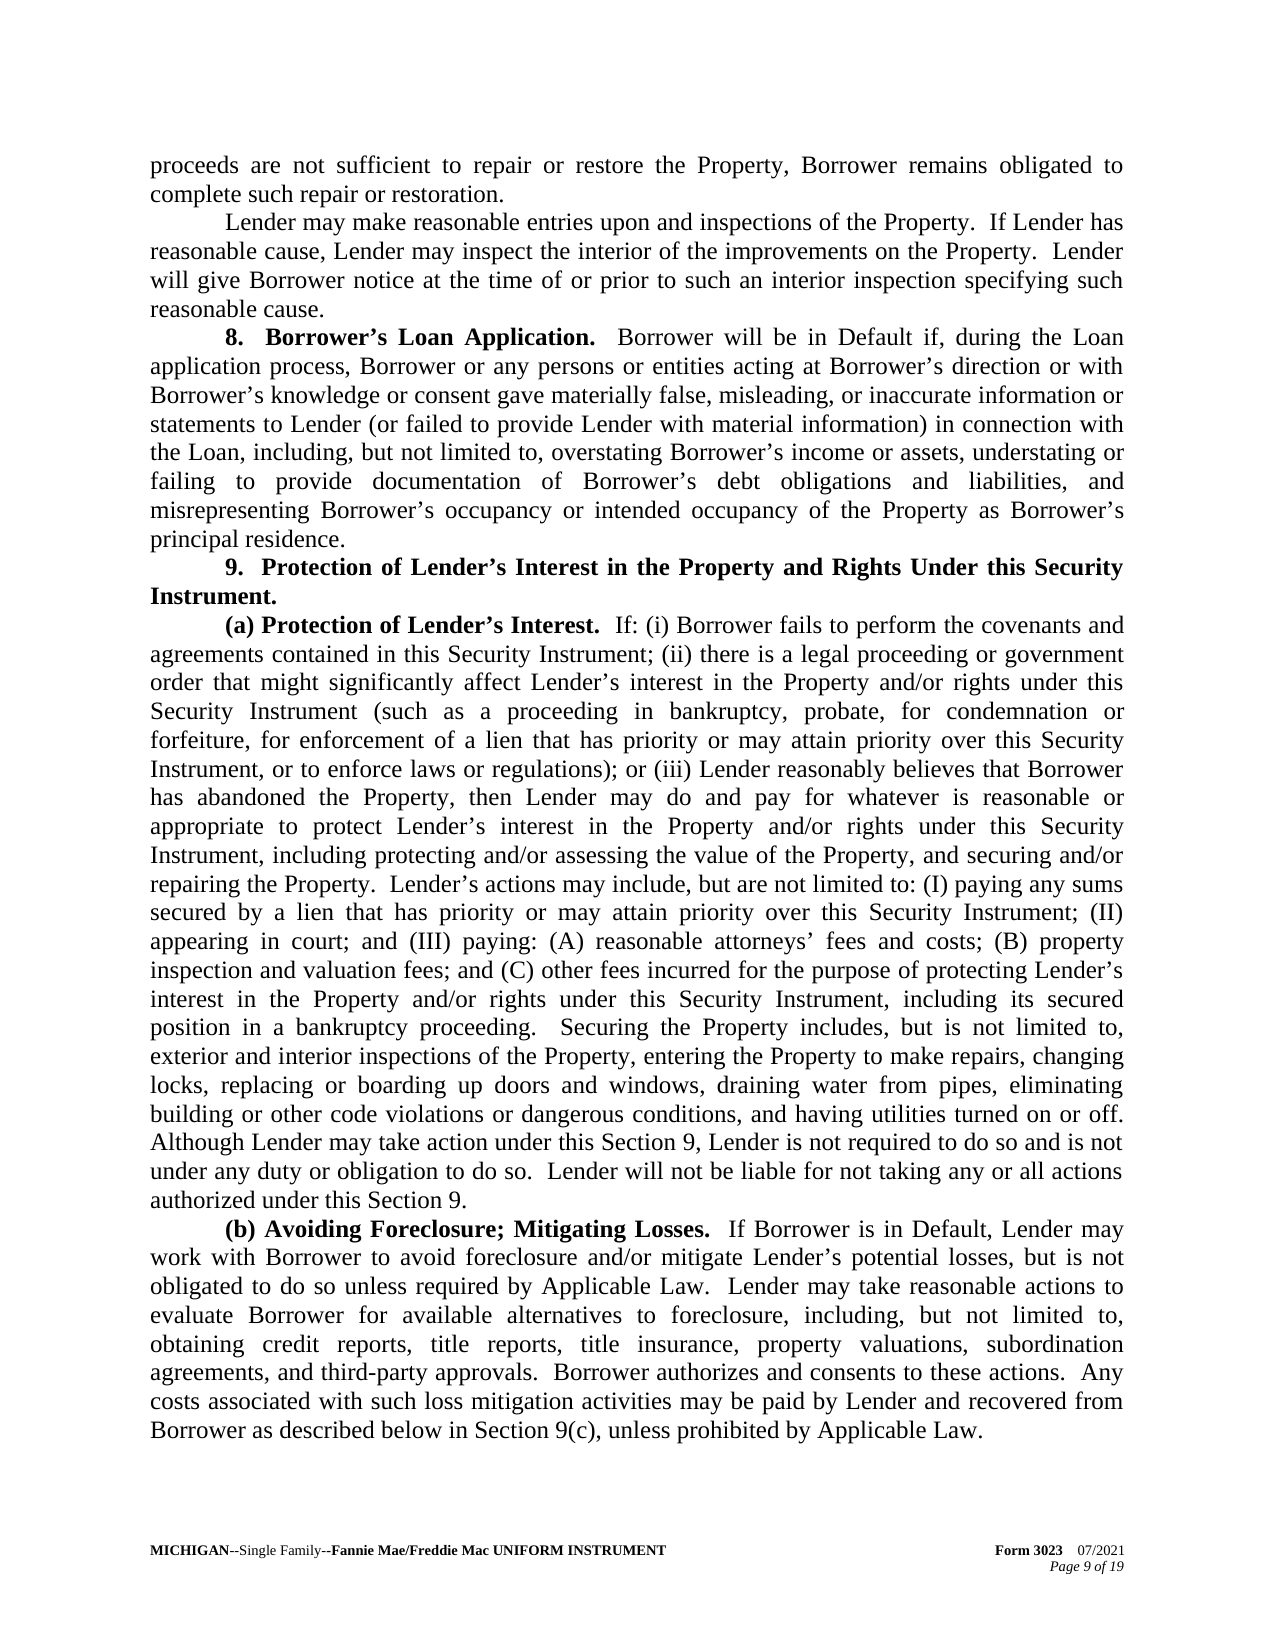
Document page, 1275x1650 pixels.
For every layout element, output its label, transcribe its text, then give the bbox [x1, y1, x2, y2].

text Lender may make reasonable entries upon and inspections of the Property. If Lender has reasonable cause, Lender may inspect the interior of the improvements on the Property. Lender will give Borrower notice at the time of or prior to such an interior inspection specifying such reasonable cause. [150, 207, 1125, 322]
text (a) Protection of Lender’s Interest. If: (i) Borrower fails to perform the covenants and agreements contained in this Security Instrument; (ii) there is a legal proceeding or government order that might significantly affect Lender’s interest in the Property and/or rights under this Security Instrument (such as a proceeding in bankruptcy, probate, for condemnation or forfeiture, for enforcement of a lien that has priority or may attain priority over this Security Instrument, or to enforce laws or regulations); or (iii) Lender reasonably believes that Borrower has abandoned the Property, then Lender may do and pay for whatever is reasonable or appropriate to protect Lender’s interest in the Property and/or rights under this Security Instrument, including protecting and/or assessing the value of the Property, and securing and/or repairing the Property. Lender’s actions may include, but are not limited to: (I) paying any sums secured by a lien that has priority or may attain priority over this Security Instrument; (II) appearing in court; and (III) paying: (A) reasonable attorneys’ fees and costs; (B) property inspection and valuation fees; and (C) other fees incurred for the purpose of protecting Lender’s interest in the Property and/or rights under this Security Instrument, including its secured position in a bankruptcy proceeding. Securing the Property includes, but is not limited to, exterior and interior inspections of the Property, entering the Property to make repairs, changing locks, replacing or boarding up doors and windows, draining water from pipes, eliminating building or other code violations or dangerous conditions, and having utilities turned on or off. Although Lender may take action under this Section 9, Lender is not required to do so and is not under any duty or obligation to do so. Lender will not be liable for not taking any or all actions authorized under this Section 9. [150, 610, 1125, 1214]
text 9. Protection of Lender’s Interest in the Property and Rights Under this Security Instrument. [150, 552, 1125, 610]
text 8. Borrower’s Loan Application. Borrower will be in Default if, during the Loan application process, Borrower or any persons or entities acting at Borrower’s direction or with Borrower’s knowledge or consent gave materially false, misleading, or inaccurate information or statements to Lender (or failed to provide Lender with material information) in connection with the Loan, including, but not limited to, overstating Borrower’s income or assets, understating or failing to provide documentation of Borrower’s debt obligations and liabilities, and misrepresenting Borrower’s occupancy or intended occupancy of the Property as Borrower’s principal residence. [150, 322, 1125, 552]
text (b) Avoiding Foreclosure; Mitigating Losses. If Borrower is in Default, Lender may work with Borrower to avoid foreclosure and/or mitigate Lender’s potential losses, but is not obligated to do so unless required by Applicable Law. Lender may take reasonable actions to evaluate Borrower for available alternatives to foreclosure, including, but not limited to, obtaining credit reports, title reports, title insurance, property valuations, subordination agreements, and third-party approvals. Borrower authorizes and consents to these actions. Any costs associated with such loss mitigation activities may be paid by Lender and recovered from Borrower as described below in Section 9(c), unless prohibited by Applicable Law. [150, 1214, 1125, 1444]
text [150, 150, 1125, 207]
